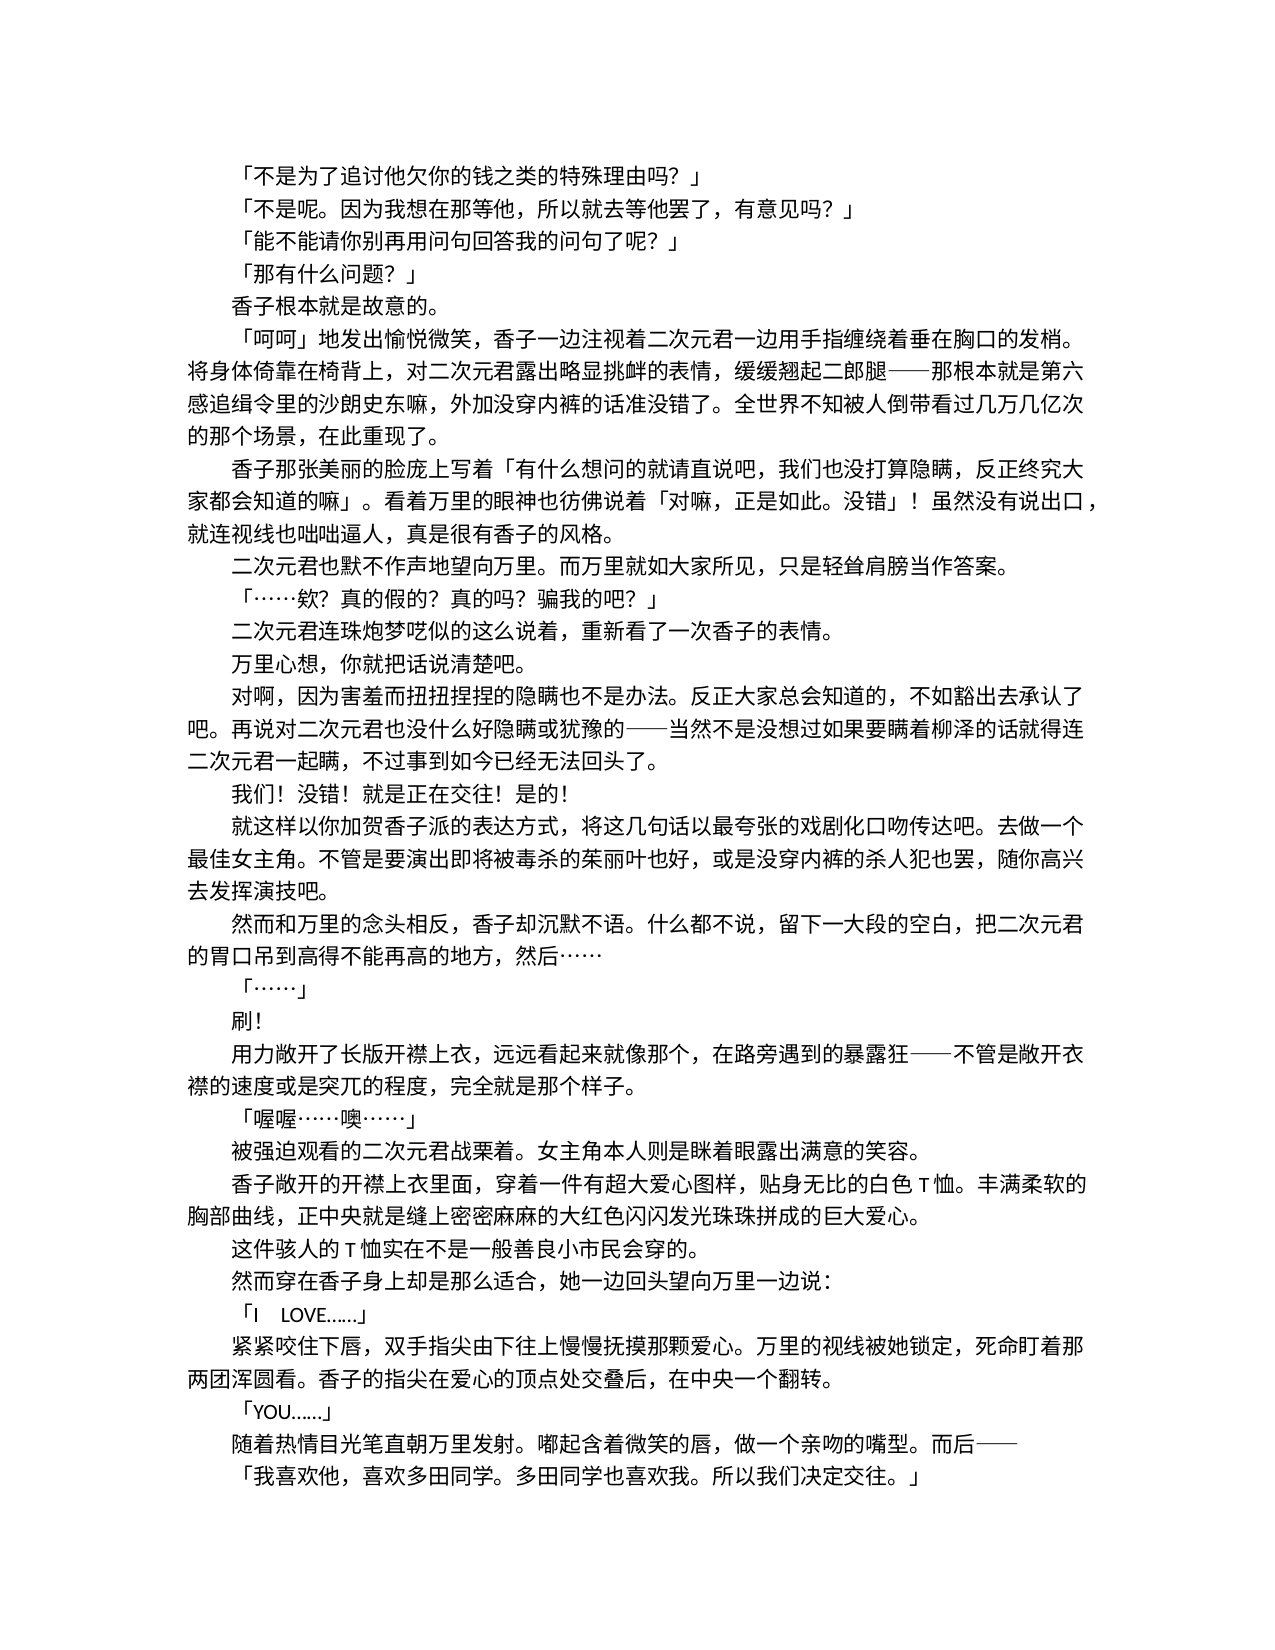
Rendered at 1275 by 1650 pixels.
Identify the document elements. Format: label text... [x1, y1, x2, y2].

text 「YOU……」 [187, 1394, 1087, 1426]
text 「……」 [187, 971, 1087, 1004]
text 「那有什么问题？」 [187, 256, 1087, 289]
text 香子那张美丽的脸庞上写着「有什么想问的就请直说吧，我们也没打算隐瞒，反正终究大家都会知道的嘛」。看着万里的眼神也彷佛说着「对嘛，正是如此。没错」！虽然没有说出口，就连视线也咄咄逼人，真是很有香子的风格。 [187, 451, 1087, 549]
text 「I LOVE……」 [187, 1296, 1087, 1329]
text 「我喜欢他，喜欢多田同学。多田同学也喜欢我。所以我们决定交往。」 [187, 1459, 1087, 1491]
text 「不是为了追讨他欠你的钱之类的特殊理由吗？」 [187, 159, 1087, 191]
text 随着热情目光笔直朝万里发射。嘟起含着微笑的唇，做一个亲吻的嘴型。而后—— [187, 1426, 1087, 1459]
text 对啊，因为害羞而扭扭捏捏的隐瞒也不是办法。反正大家总会知道的，不如豁出去承认了吧。再说对二次元君也没什么好隐瞒或犹豫的——当然不是没想过如果要瞒着柳泽的话就得连二次元君一起瞒，不过事到如今已经无法回头了。 [187, 679, 1087, 776]
text 紧紧咬住下唇，双手指尖由下往上慢慢抚摸那颗爱心。万里的视线被她锁定，死命盯着那两团浑圆看。香子的指尖在爱心的顶点处交叠后，在中央一个翻转。 [187, 1329, 1087, 1394]
text 万里心想，你就把话说清楚吧。 [187, 646, 1087, 679]
text 然而穿在香子身上却是那么适合，她一边回头望向万里一边说： [187, 1264, 1087, 1296]
text 用力敞开了长版开襟上衣，远远看起来就像那个，在路旁遇到的暴露狂——不管是敞开衣襟的速度或是突兀的程度，完全就是那个样子。 [187, 1036, 1087, 1101]
text 二次元君也默不作声地望向万里。而万里就如大家所见，只是轻耸肩膀当作答案。 [187, 549, 1087, 581]
text 「呵呵」地发出愉悦微笑，香子一边注视着二次元君一边用手指缠绕着垂在胸口的发梢。将身体倚靠在椅背上，对二次元君露出略显挑衅的表情，缓缓翘起二郎腿——那根本就是第六感追缉令里的沙朗史东嘛，外加没穿内裤的话准没错了。全世界不知被人倒带看过几万几亿次的那个场景，在此重现了。 [187, 321, 1087, 451]
text 刷！ [187, 1004, 1087, 1036]
text 我们！没错！就是正在交往！是的！ [187, 776, 1087, 809]
text 二次元君连珠炮梦呓似的这么说着，重新看了一次香子的表情。 [187, 614, 1087, 646]
text 然而和万里的念头相反，香子却沉默不语。什么都不说，留下一大段的空白，把二次元君的胃口吊到高得不能再高的地方，然后…… [187, 906, 1087, 971]
text 「喔喔……噢……」 [187, 1101, 1087, 1134]
text 香子敞开的开襟上衣里面，穿着一件有超大爱心图样，贴身无比的白色T恤。丰满柔软的胸部曲线，正中央就是缝上密密麻麻的大红色闪闪发光珠珠拼成的巨大爱心。 [187, 1166, 1087, 1231]
text 「能不能请你别再用问句回答我的问句了呢？」 [187, 224, 1087, 256]
text 香子根本就是故意的。 [187, 289, 1087, 321]
text 这件骇人的T恤实在不是一般善良小市民会穿的。 [187, 1231, 1087, 1264]
text 「……欸？真的假的？真的吗？骗我的吧？」 [187, 581, 1087, 614]
text 被强迫观看的二次元君战栗着。女主角本人则是眯着眼露出满意的笑容。 [187, 1134, 1087, 1166]
text 「不是呢。因为我想在那等他，所以就去等他罢了，有意见吗？」 [187, 191, 1087, 224]
text 就这样以你加贺香子派的表达方式，将这几句话以最夸张的戏剧化口吻传达吧。去做一个最佳女主角。不管是要演出即将被毒杀的茱丽叶也好，或是没穿内裤的杀人犯也罢，随你高兴去发挥演技吧。 [187, 809, 1087, 906]
